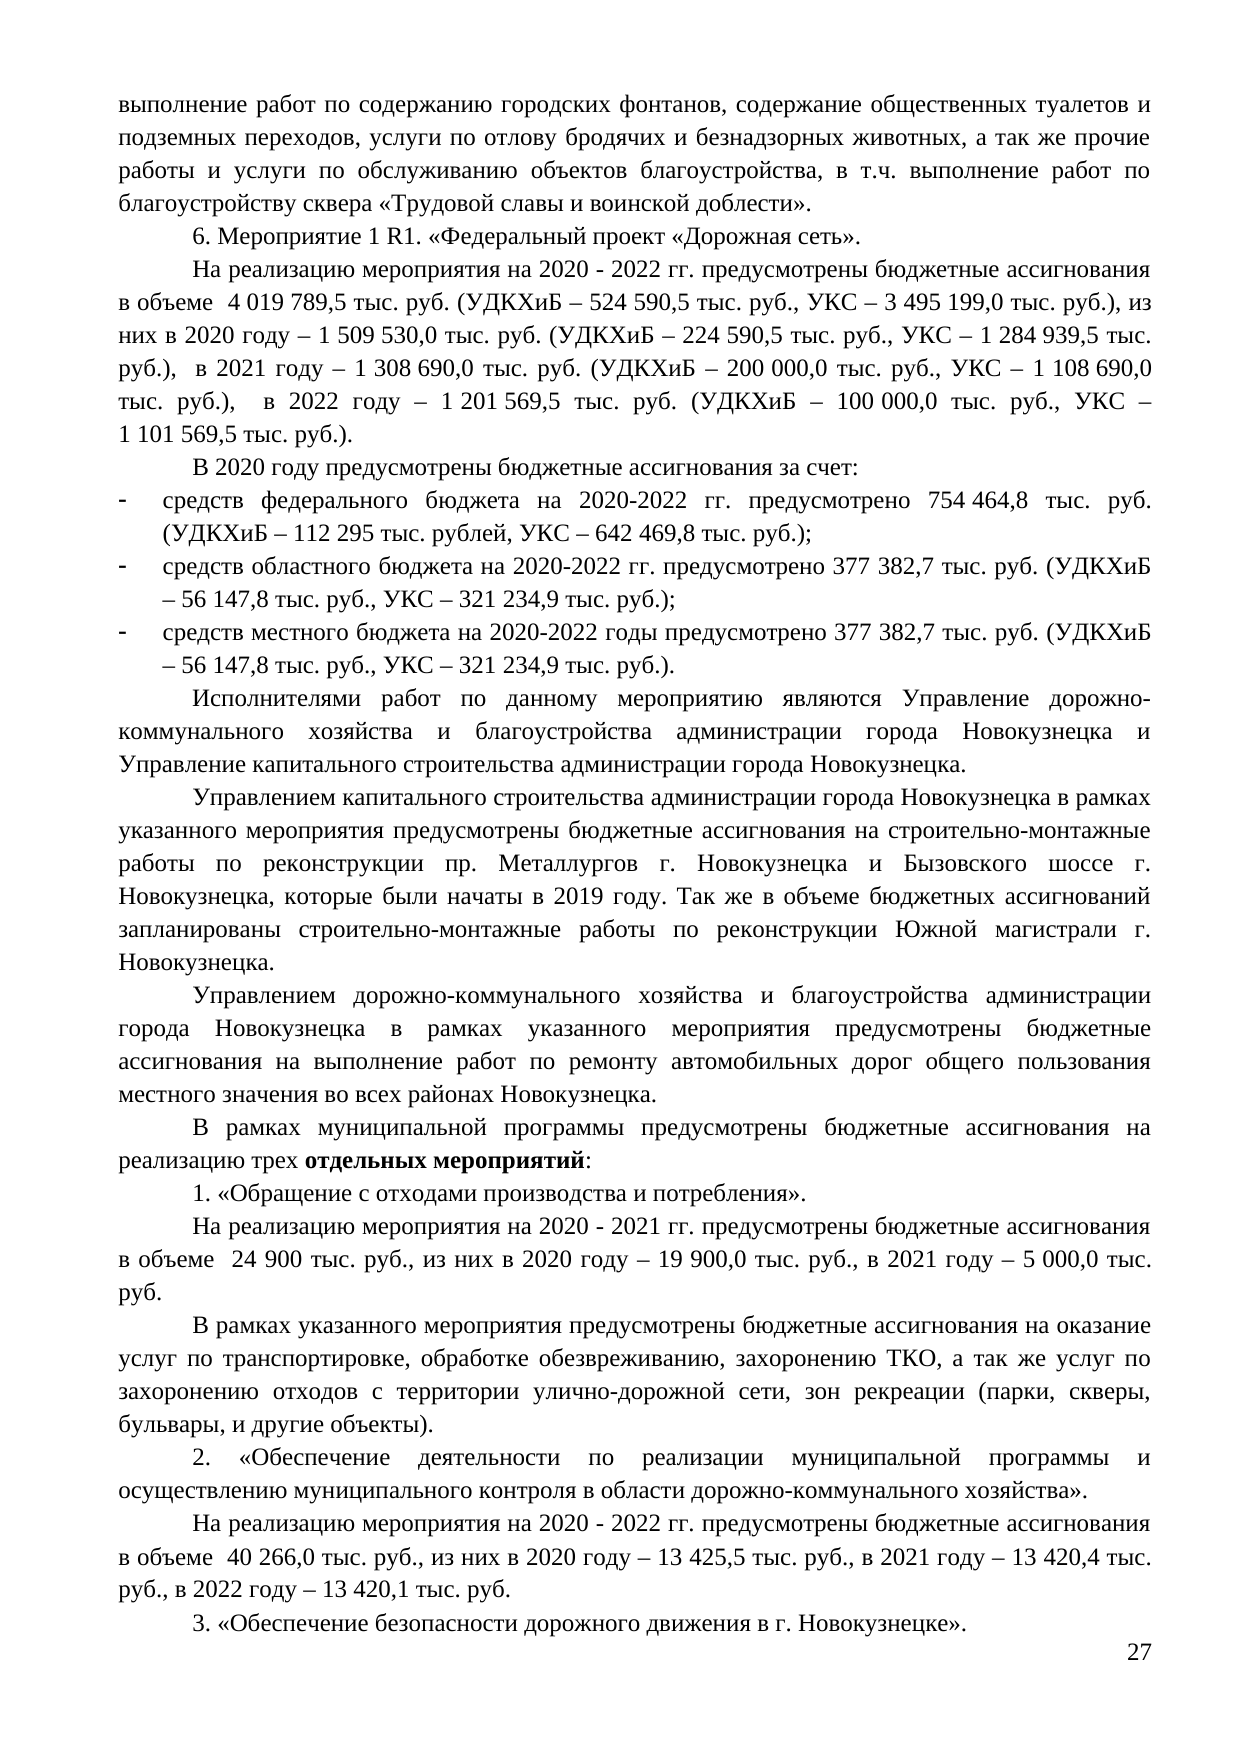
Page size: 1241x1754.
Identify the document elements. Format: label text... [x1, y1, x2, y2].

text Исполнителями работ по данному мероприятию являются Управление дорожно-коммунального хозяйства и благоустройства администрации города Новокузнецка и Управление капитального строительства администрации города Новокузнецка. [118, 683, 1152, 778]
text Управлением дорожно-коммунального хозяйства и благоустройства администрации города Новокузнецка в рамках указанного мероприятия предусмотрены бюджетные ассигнования на выполнение работ по ремонту автомобильных дорог общего пользования местного значения во всех районах Новокузнецка. [118, 980, 1152, 1108]
text На реализацию мероприятия на 2020 - 2022 гг. предусмотрены бюджетные ассигнования в объеме 40 266,0 тыс. руб., из них в 2020 году – 13 425,5 тыс. руб., в 2021 году – 13 420,4 тыс. руб., в 2022 году – 13 420,1 тыс. руб. [118, 1508, 1152, 1603]
list средств областного бюджета на 2020-2022 гг. предусмотрено 377 382,7 тыс. руб. (УДКХиБ – 56 147,8 тыс. руб., УКС – 321 234,9 тыс. руб.); [118, 551, 1152, 613]
text На реализацию мероприятия на 2020 - 2022 гг. предусмотрены бюджетные ассигнования в объеме 4 019 789,5 тыс. руб. (УДКХиБ – 524 590,5 тыс. руб., УКС – 3 495 199,0 тыс. руб.), из них в 2020 году – 1 509 530,0 тыс. руб. (УДКХиБ – 224 590,5 тыс. руб., УКС – 1 284 939,5 тыс. руб.), в 2021 году – 1 308 690,0 тыс. руб. (УДКХиБ – 200 000,0 тыс. руб., УКС – 1 108 690,0 тыс. руб.), в 2022 году – 1 201 569,5 тыс. руб. (УДКХиБ – 100 000,0 тыс. руб., УКС – 1 101 569,5 тыс. руб.). [118, 254, 1152, 448]
text 6. Мероприятие 1 R1. «Федеральный проект «Дорожная сеть». [118, 221, 1152, 249]
text На реализацию мероприятия на 2020 - 2021 гг. предусмотрены бюджетные ассигнования в объеме 24 900 тыс. руб., из них в 2020 году – 19 900,0 тыс. руб., в 2021 году – 5 000,0 тыс. руб. [118, 1211, 1152, 1306]
text В рамках указанного мероприятия предусмотрены бюджетные ассигнования на оказание услуг по транспортировке, обработке обезвреживанию, захоронению ТКО, а так же услуг по захоронению отходов с территории улично-дорожной сети, зон рекреации (парки, скверы, бульвары, и другие объекты). [118, 1310, 1152, 1438]
text В рамках муниципальной программы предусмотрены бюджетные ассигнования на реализацию трех отдельных мероприятий: [118, 1112, 1152, 1174]
list средств местного бюджета на 2020-2022 годы предусмотрено 377 382,7 тыс. руб. (УДКХиБ – 56 147,8 тыс. руб., УКС – 321 234,9 тыс. руб.). [118, 617, 1152, 679]
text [118, 89, 1152, 216]
text 3. «Обеспечение безопасности дорожного движения в г. Новокузнецке». [118, 1608, 1152, 1636]
text 2. «Обеспечение деятельности по реализации муниципальной программы и осуществлению муниципального контроля в области дорожно-коммунального хозяйства». [118, 1442, 1152, 1504]
text Управлением капитального строительства администрации города Новокузнецка в рамках указанного мероприятия предусмотрены бюджетные ассигнования на строительно-монтажные работы по реконструкции пр. Металлургов г. Новокузнецка и Бызовского шоссе г. Новокузнецка, которые были начаты в 2019 году. Так же в объеме бюджетных ассигнований запланированы строительно-монтажные работы по реконструкции Южной магистрали г. Новокузнецка. [118, 782, 1152, 976]
text В 2020 году предусмотрены бюджетные ассигнования за счет: [118, 452, 1152, 481]
text 1. «Обращение с отходами производства и потребления». [118, 1178, 1152, 1207]
list средств федерального бюджета на 2020-2022 гг. предусмотрено 754 464,8 тыс. руб. (УДКХиБ – 112 295 тыс. рублей, УКС – 642 469,8 тыс. руб.); [118, 485, 1152, 547]
